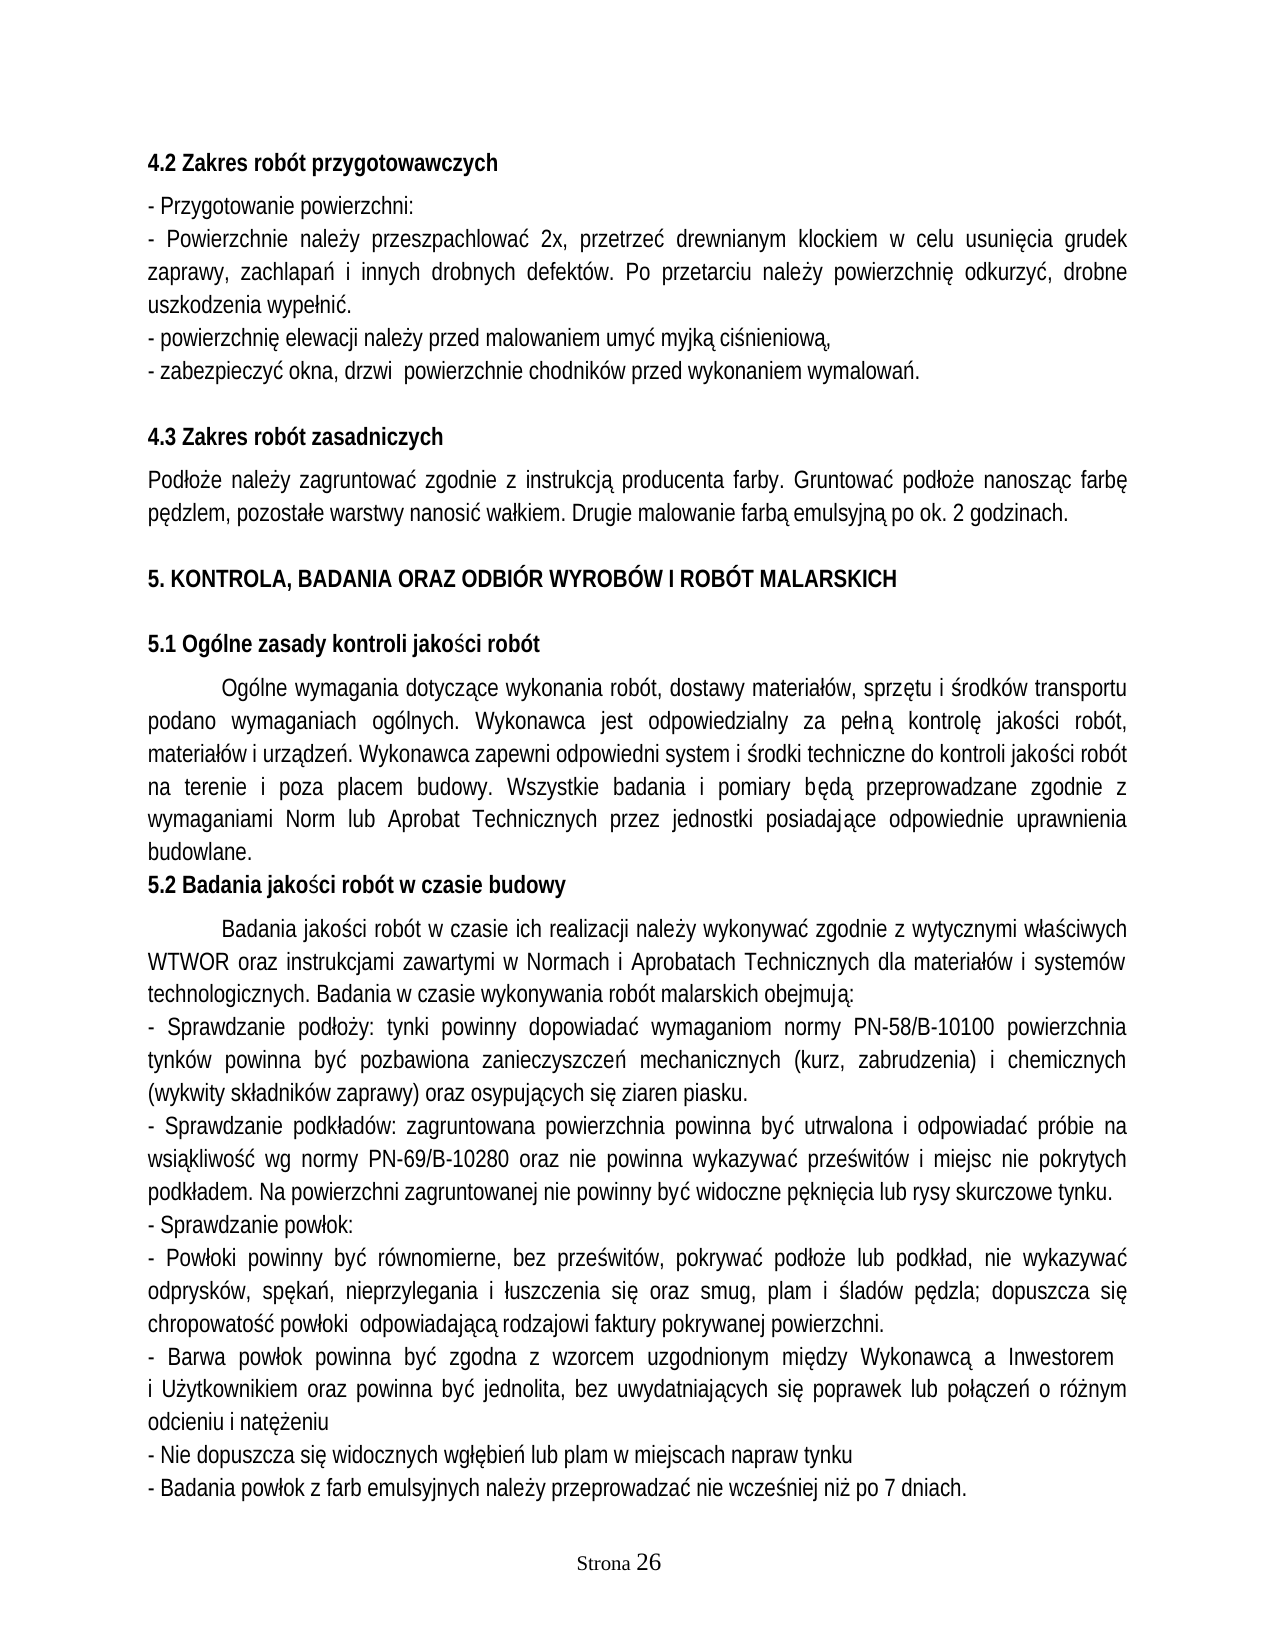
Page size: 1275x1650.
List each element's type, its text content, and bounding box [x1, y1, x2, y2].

text - Sprawdzanie podłoży: tynki powinny dopowiadać wymaganiom normy PN-58/B-10100 powierzchnia tynków powinna być pozbawiona zanieczyszczeń mechanicznych (kurz, zabrudzenia) i chemicznych (wykwity składników zaprawy) oraz osypujących się ziaren piasku. [148, 1012, 1127, 1107]
text - Sprawdzanie podkładów: zagruntowana powierzchnia powinna być utrwalona i odpowiadać próbie na wsiąkliwość wg normy PN-69/B-10280 oraz nie powinna wykazywać prześwitów i miejsc nie pokrytych podkładem. Na powierzchni zagruntowanej nie powinny być widoczne pęknięcia lub rysy skurczowe tynku. [148, 1111, 1127, 1206]
text Podłoże należy zagruntować zgodnie z instrukcją producenta farby. Gruntować podłoże nanosząc farbę pędzlem, pozostałe warstwy nanosić wałkiem. Drugie malowanie farbą emulsyjną po ok. 2 godzinach. [148, 465, 1127, 526]
text - Powłoki powinny być równomierne, bez prześwitów, pokrywać podłoże lub podkład, nie wykazywać odprysków, spękań, nieprzylegania i łuszczenia się oraz smug, plam i śladów pędzla; dopuszcza się chropowatość powłoki odpowiadającą rodzajowi faktury pokrywanej powierzchni. [148, 1243, 1127, 1337]
text - zabezpieczyć okna, drzwi powierzchnie chodników przed wykonaniem wymalowań. [148, 356, 1127, 384]
text - powierzchnię elewacji należy przed malowaniem umyć myjką ciśnieniową, [148, 323, 1127, 351]
text - Nie dopuszcza się widocznych wgłębień lub plam w miejscach napraw tynku [148, 1440, 1127, 1469]
text 5.1 Ogólne zasady kontroli jakości robót [148, 629, 1127, 658]
text Badania jakości robót w czasie ich realizacji należy wykonywać zgodnie z wytycznymi właściwych WTWOR oraz instrukcjami zawartymi w Normach i Aprobatach Technicznych dla materiałów i systemów technologicznych. Badania w czasie wykonywania robót malarskich obejmują: [148, 913, 1127, 1008]
text - Przygotowanie powierzchni: [148, 191, 1127, 220]
text - Sprawdzanie powłok: [148, 1210, 1127, 1238]
text Ogólne wymagania dotyczące wykonania robót, dostawy materiałów, sprzętu i środków transportu podano wymaganiach ogólnych. Wykonawca jest odpowiedzialny za pełną kontrolę jakości robót, materiałów i urządzeń. Wykonawca zapewni odpowiedni system i środki techniczne do kontroli jakości robót na terenie i poza placem budowy. Wszystkie badania i pomiary będą przeprowadzane zgodnie z wymaganiami Norm lub Aprobat Technicznych przez jednostki posiadające odpowiednie uprawnienia budowlane. [148, 673, 1127, 866]
text - Badania powłok z farb emulsyjnych należy przeprowadzać nie wcześniej niż po 7 dniach. [148, 1473, 1127, 1502]
text 4.3 Zakres robót zasadniczych [148, 421, 1127, 450]
text 4.2 Zakres robót przygotowawczych [148, 148, 1127, 176]
text 5. KONTROLA, BADANIA ORAZ ODBIÓR WYROBÓW I ROBÓT MALARSKICH [148, 563, 1127, 592]
text - Barwa powłok powinna być zgodna z wzorcem uzgodnionym między Wykonawcą a Inwestorem i Użytkownikiem oraz powinna być jednolita, bez uwydatniających się poprawek lub połączeń o różnym odcieniu i natężeniu [148, 1341, 1127, 1436]
text - Powierzchnie należy przeszpachlować 2x, przetrzeć drewnianym klockiem w celu usunięcia grudek zaprawy, zachlapań i innych drobnych defektów. Po przetarciu należy powierzchnię odkurzyć, drobne uszkodzenia wypełnić. [148, 224, 1127, 318]
text 5.2 Badania jakości robót w czasie budowy [148, 870, 1127, 899]
